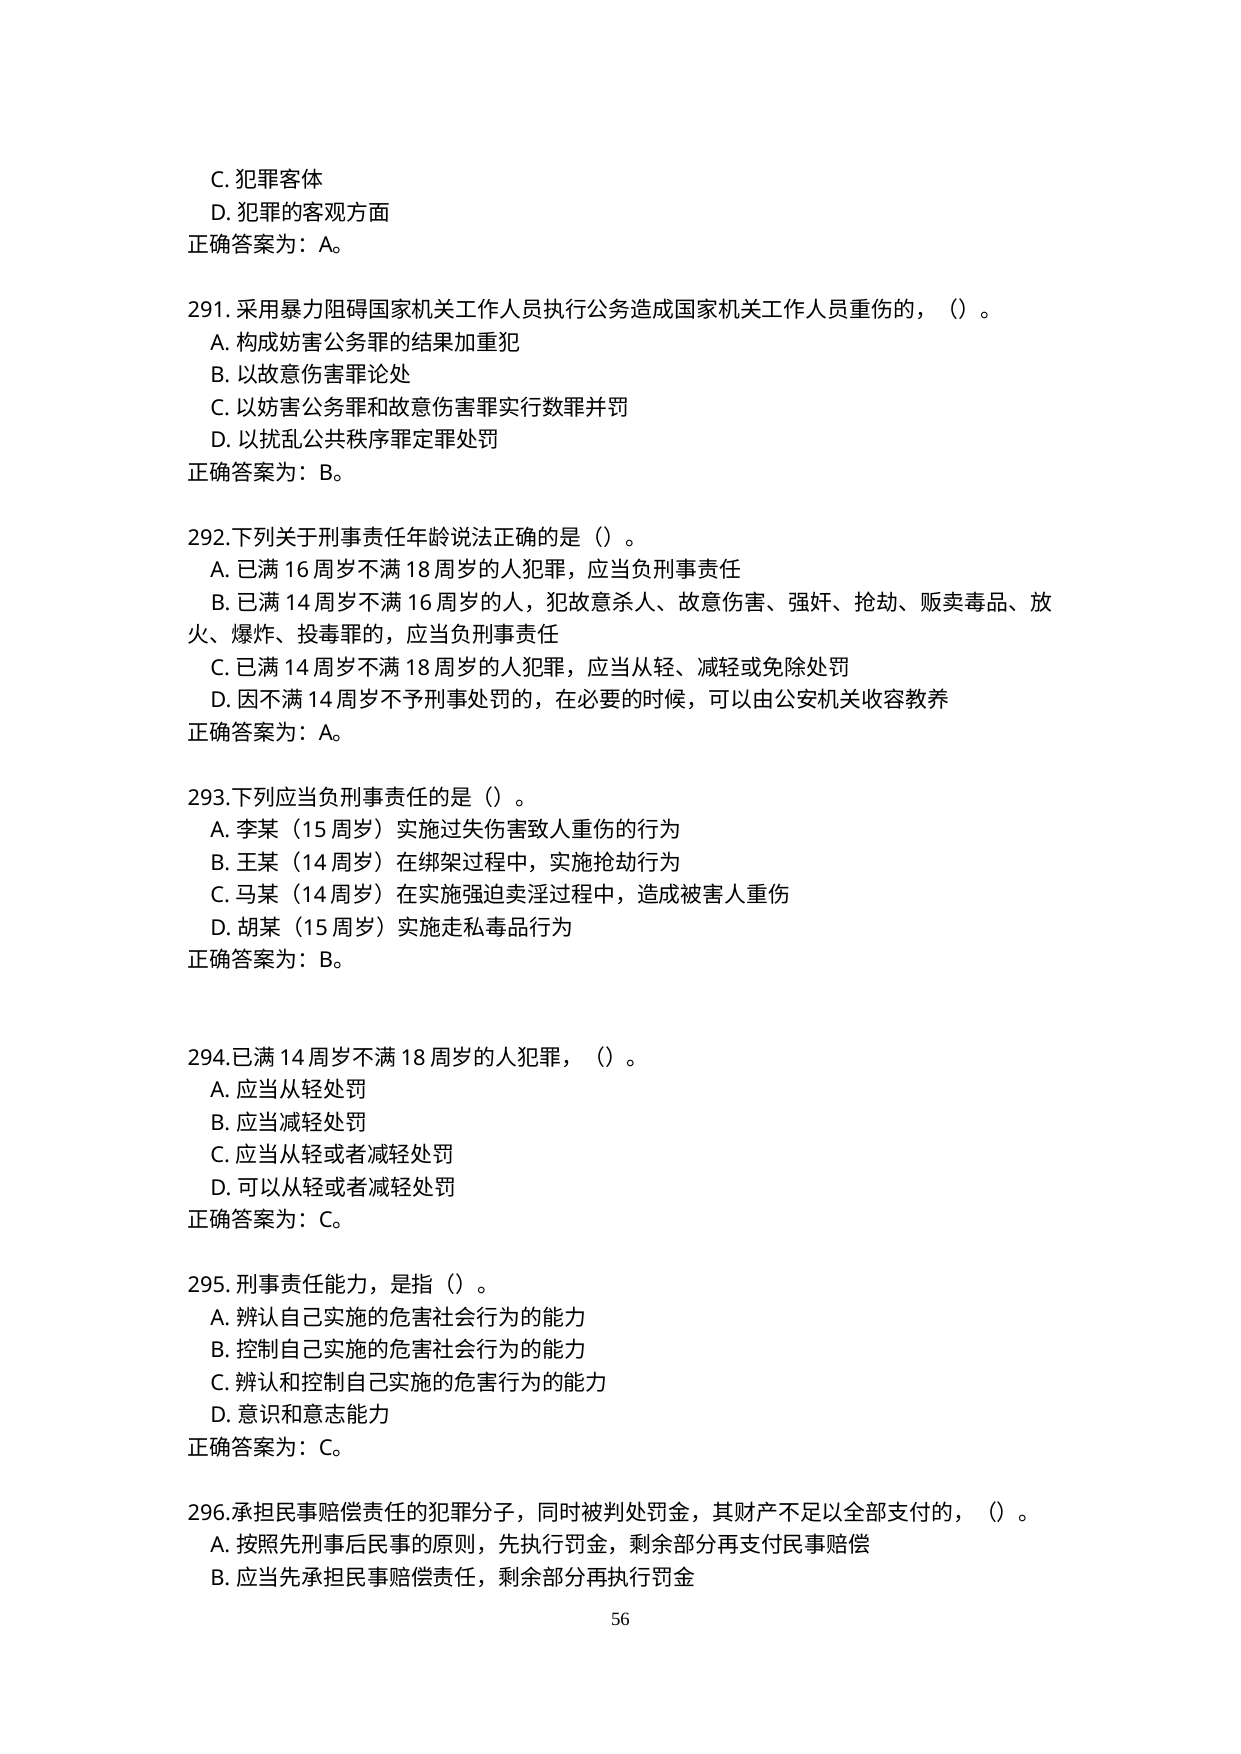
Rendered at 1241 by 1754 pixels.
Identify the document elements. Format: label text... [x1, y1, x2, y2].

text 正确答案为：A。 [187, 714, 1053, 747]
text 正确答案为：C。 [187, 1202, 1053, 1234]
text 正确答案为：C。 [187, 1429, 1053, 1462]
text 295. 刑事责任能力，是指（）。 [187, 1267, 1053, 1299]
text C. 已满14周岁不满18周岁的人犯罪，应当从轻、减轻或免除处罚 [187, 649, 1053, 682]
text D. 因不满14周岁不予刑事处罚的，在必要的时候，可以由公安机关收容教养 [187, 682, 1053, 714]
text D. 胡某（15周岁）实施走私毒品行为 [187, 909, 1053, 942]
text A. 构成妨害公务罪的结果加重犯 [187, 324, 1053, 357]
text 291. 采用暴力阻碍国家机关工作人员执行公务造成国家机关工作人员重伤的，（）。 [187, 292, 1053, 324]
text C. 犯罪客体 [187, 162, 1053, 194]
text C. 以妨害公务罪和故意伤害罪实行数罪并罚 [187, 389, 1053, 422]
text 292.下列关于刑事责任年龄说法正确的是（）。 [187, 519, 1053, 552]
text 正确答案为：B。 [187, 454, 1053, 487]
text B. 控制自己实施的危害社会行为的能力 [187, 1332, 1053, 1364]
text B. 王某（14周岁）在绑架过程中，实施抢劫行为 [187, 844, 1053, 877]
text 294.已满14周岁不满18周岁的人犯罪，（）。 [187, 1039, 1053, 1072]
text B. 应当先承担民事赔偿责任，剩余部分再执行罚金 [187, 1559, 1053, 1592]
text A. 已满16周岁不满18周岁的人犯罪，应当负刑事责任 [187, 552, 1053, 584]
text B. 以故意伤害罪论处 [187, 357, 1053, 389]
text A. 李某（15周岁）实施过失伤害致人重伤的行为 [187, 812, 1053, 844]
text B. 应当减轻处罚 [187, 1104, 1053, 1137]
text A. 按照先刑事后民事的原则，先执行罚金，剩余部分再支付民事赔偿 [187, 1527, 1053, 1559]
text 正确答案为：B。 [187, 942, 1053, 974]
text C. 辨认和控制自己实施的危害行为的能力 [187, 1364, 1053, 1397]
text A. 应当从轻处罚 [187, 1072, 1053, 1104]
text D. 犯罪的客观方面 [187, 194, 1053, 227]
text D. 可以从轻或者减轻处罚 [187, 1169, 1053, 1202]
text 293.下列应当负刑事责任的是（）。 [187, 779, 1053, 812]
text 296.承担民事赔偿责任的犯罪分子，同时被判处罚金，其财产不足以全部支付的，（）。 [187, 1494, 1053, 1527]
text D. 意识和意志能力 [187, 1397, 1053, 1429]
text A. 辨认自己实施的危害社会行为的能力 [187, 1299, 1053, 1332]
text C. 应当从轻或者减轻处罚 [187, 1137, 1053, 1169]
text 正确答案为：A。 [187, 227, 1053, 259]
text D. 以扰乱公共秩序罪定罪处罚 [187, 422, 1053, 454]
text B. 已满14周岁不满16周岁的人，犯故意杀人、故意伤害、强奸、抢劫、贩卖毒品、放火、爆炸、投毒罪的，应当负刑事责任 [187, 584, 1053, 649]
text C. 马某（14周岁）在实施强迫卖淫过程中，造成被害人重伤 [187, 877, 1053, 909]
